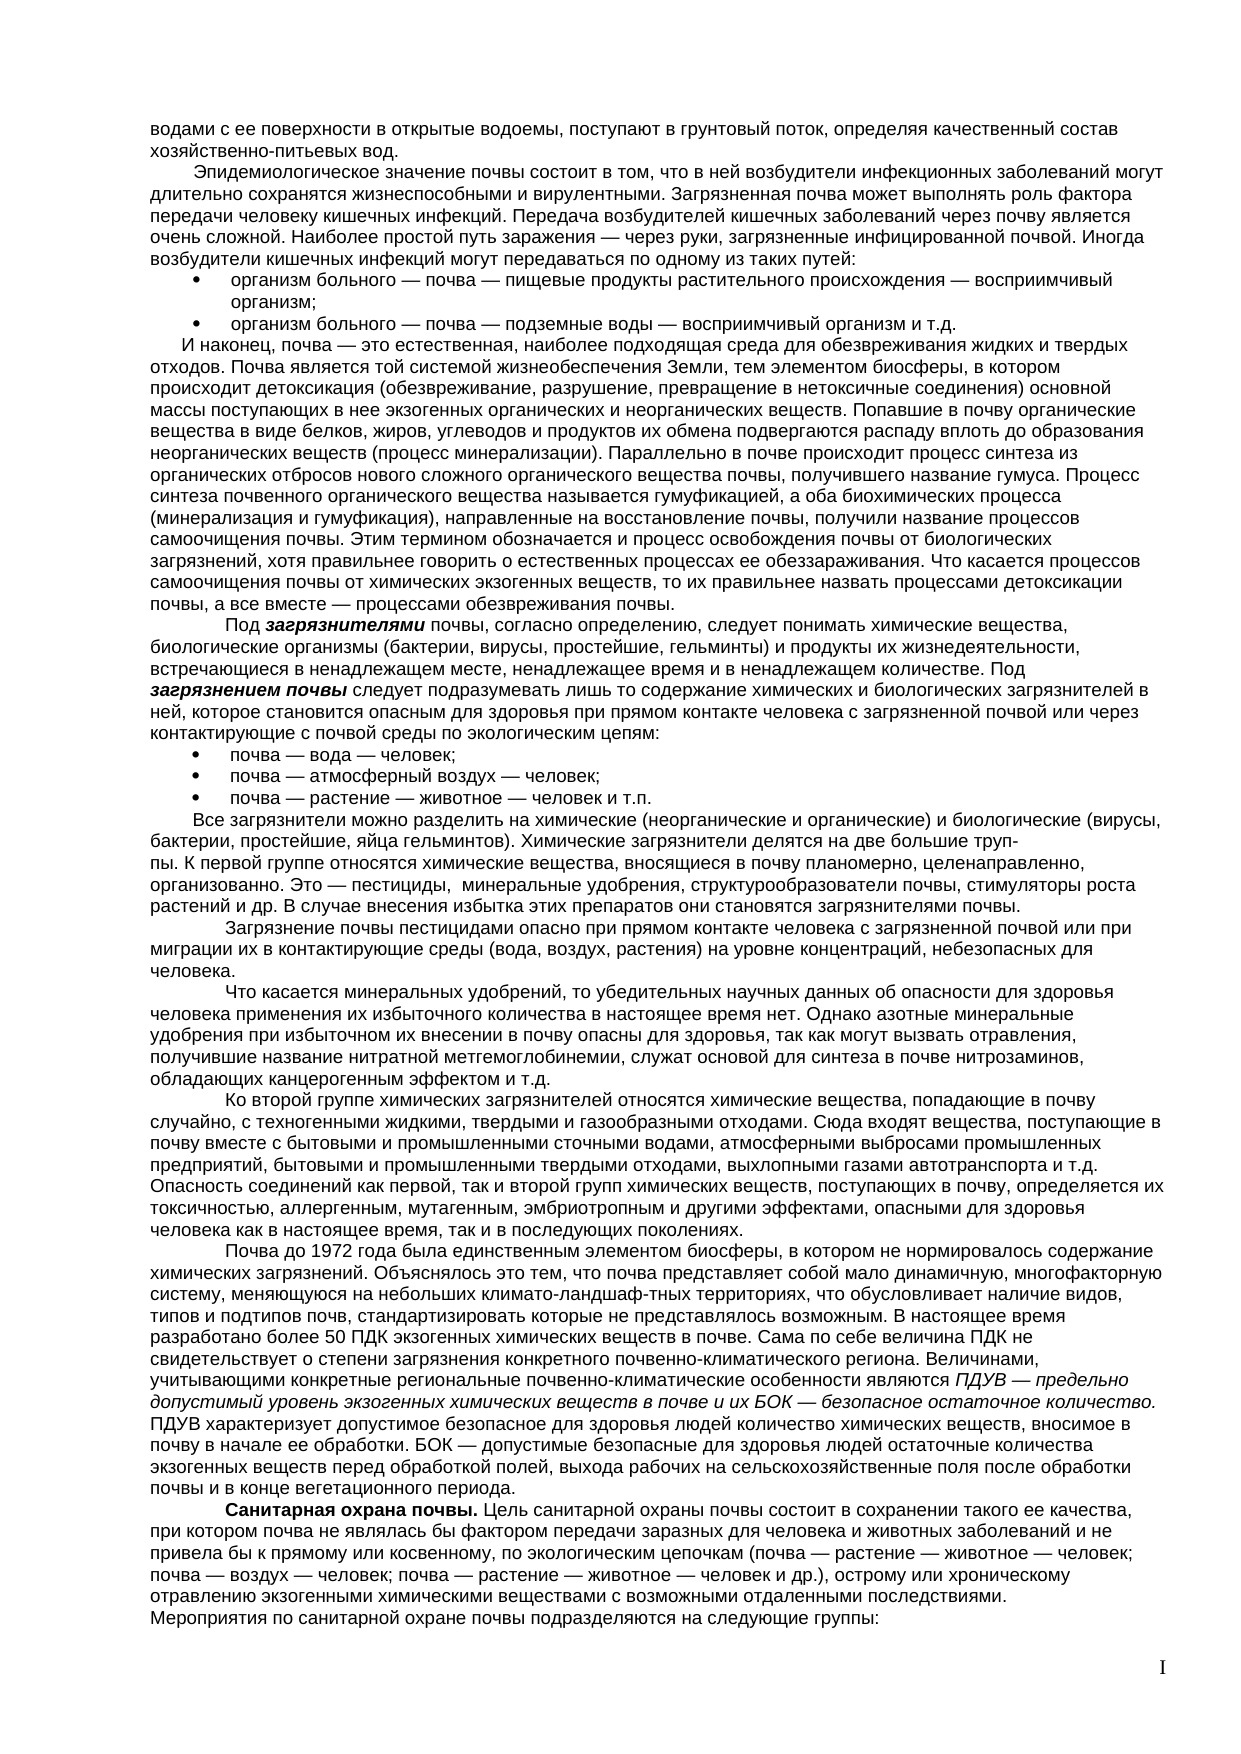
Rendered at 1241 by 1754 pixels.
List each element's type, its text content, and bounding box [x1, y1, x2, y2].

text Эпидемиологическое значение почвы состоит в том, что в ней возбудители инфекционных заболеваний могут длительно сохранятся жизнеспособными и вирулентными. Загрязненная почва может выполнять роль фактора передачи человеку кишечных инфекций. Передача возбудителей кишечных заболеваний через почву является очень сложной. Наиболее простой путь заражения — через руки, загрязненные инфицированной почвой. Иногда возбудители кишечных инфекций могут передаваться по одному из таких путей: [150, 161, 1166, 269]
list почва — вода — человек; [192, 744, 1166, 765]
list организм больного — почва — пищевые продукты растительного происхождения — восприимчивый организм; [193, 269, 1166, 312]
text пы. К первой группе относятся химические вещества, вносящиеся в почву планомерно, целенаправленно, организованно. Это — пестициды, минеральные удобрения, структурообразователи почвы, стимуляторы роста растений и др. В случае внесения избытка этих препаратов они становятся загрязнителями почвы. [150, 852, 1166, 916]
list организм больного — почва — подземные воды — восприимчивый организм и т.д. [193, 312, 1166, 334]
list почва — атмосферный воздух — человек; [192, 765, 1166, 787]
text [150, 118, 1166, 161]
list почва — растение — животное — человек и т.п. [192, 787, 1166, 809]
text Санитарная охрана почвы. Цель санитарной охраны почвы состоит в сохранении такого ее качества, при котором почва не являлась бы фактором передачи заразных для человека и животных заболеваний и не привела бы к прямому или косвенному, по экологическим цепочкам (почва — растение — животное — человек; почва — воздух — человек; почва — растение — животное — человек и др.), острому или хроническому отравлению экзогенными химическими веществами с возможными отдаленными последствиями. [150, 1499, 1166, 1606]
text Загрязнение почвы пестицидами опасно при прямом контакте человека с загрязненной почвой или при миграции их в контактирующие среды (вода, воздух, растения) на уровне концентраций, небезопасных для человека. [150, 916, 1166, 981]
text Все загрязнители можно разделить на химические (неорганические и органические) и биологические (вирусы, бактерии, простейшие, яйца гельминтов). Химические загрязнители делятся на две большие труп- [150, 809, 1166, 852]
text Что касается минеральных удобрений, то убедительных научных данных об опасности для здоровья человека применения их избыточного количества в настоящее время нет. Однако азотные минеральные удобрения при избыточном их внесении в почву опасны для здоровья, так как могут вызвать отравления, получившие название нитратной метгемоглобинемии, служат основой для синтеза в почве нитрозаминов, обладающих канцерогенным эффектом и т.д. [150, 981, 1166, 1089]
text Почва до 1972 года была единственным элементом биосферы, в котором не нормировалось содержание химических загрязнений. Объяснялось это тем, что почва представляет собой мало динамичную, многофакторную систему, меняющуюся на небольших климато-ландшаф-тных территориях, что обусловливает наличие видов, типов и подтипов почв, стандартизировать которые не представлялось возможным. В настоящее время разработано более 50 ПДК экзогенных химических веществ в почве. Сама по себе величина ПДК не свидетельствует о степени загрязнения конкретного почвенно-климатического региона. Величинами, учитывающими конкретные региональные почвенно-климатические особенности являются ПДУВ — предельно допустимый уровень экзогенных химических веществ в почве и их БОК — безопасное остаточное количество. ПДУВ характеризует допустимое безопасное для здоровья людей количество химических веществ, вносимое в почву в начале ее обработки. БОК — допустимые безопасные для здоровья людей остаточные количества экзогенных веществ перед обработкой полей, выхода рабочих на сельскохозяйственные поля после обработки почвы и в конце вегетационного периода. [150, 1240, 1166, 1499]
text Мероприятия по санитарной охране почвы подразделяются на следующие группы: [150, 1606, 1166, 1628]
text И наконец, почва — это естественная, наиболее подходящая среда для обезвреживания жидких и твердых отходов. Почва является той системой жизнеобеспечения Земли, тем элементом биосферы, в котором происходит детоксикация (обезвреживание, разрушение, превращение в нетоксичные соединения) основной массы поступающих в нее экзогенных органических и неорганических веществ. Попавшие в почву органические вещества в виде белков, жиров, углеводов и продуктов их обмена подвергаются распаду вплоть до образования неорганических веществ (процесс минерализации). Параллельно в почве происходит процесс синтеза из органических отбросов нового сложного органического вещества почвы, получившего название гумуса. Процесс синтеза почвенного органического вещества называется гумуфикацией, а оба биохимических процесса (минерализация и гумуфикация), направленные на восстановление почвы, получили название процессов самоочищения почвы. Этим термином обозначается и процесс освобождения почвы от биологических загрязнений, хотя правильнее говорить о естественных процессах ее обеззараживания. Что касается процессов самоочищения почвы от химических экзогенных веществ, то их правильнее назвать процессами детоксикации почвы, а все вместе — процессами обезвреживания почвы. [150, 334, 1166, 614]
text Ко второй группе химических загрязнителей относятся химические вещества, попадающие в почву случайно, с техногенными жидкими, твердыми и газообразными отходами. Сюда входят вещества, поступающие в почву вместе с бытовыми и промышленными сточными водами, атмосферными выбросами промышленных предприятий, бытовыми и промышленными твердыми отходами, выхлопными газами автотранспорта и т.д. Опасность соединений как первой, так и второй групп химических веществ, поступающих в почву, определяется их токсичностью, аллергенным, мутагенным, эмбриотропным и другими эффектами, опасными для здоровья человека как в настоящее время, так и в последующих поколениях. [150, 1089, 1166, 1240]
text Под загрязнителями почвы, согласно определению, следует понимать химические вещества, биологические организмы (бактерии, вирусы, простейшие, гельминты) и продукты их жизнедеятельности, встречающиеся в ненадлежащем месте, ненадлежащее время и в ненадлежащем количестве. Под загрязнением почвы следует подразумевать лишь то содержание химических и биологических загрязнителей в ней, которое становится опасным для здоровья при прямом контакте человека с загрязненной почвой или через контактирующие с почвой среды по экологическим цепям: [150, 614, 1166, 744]
